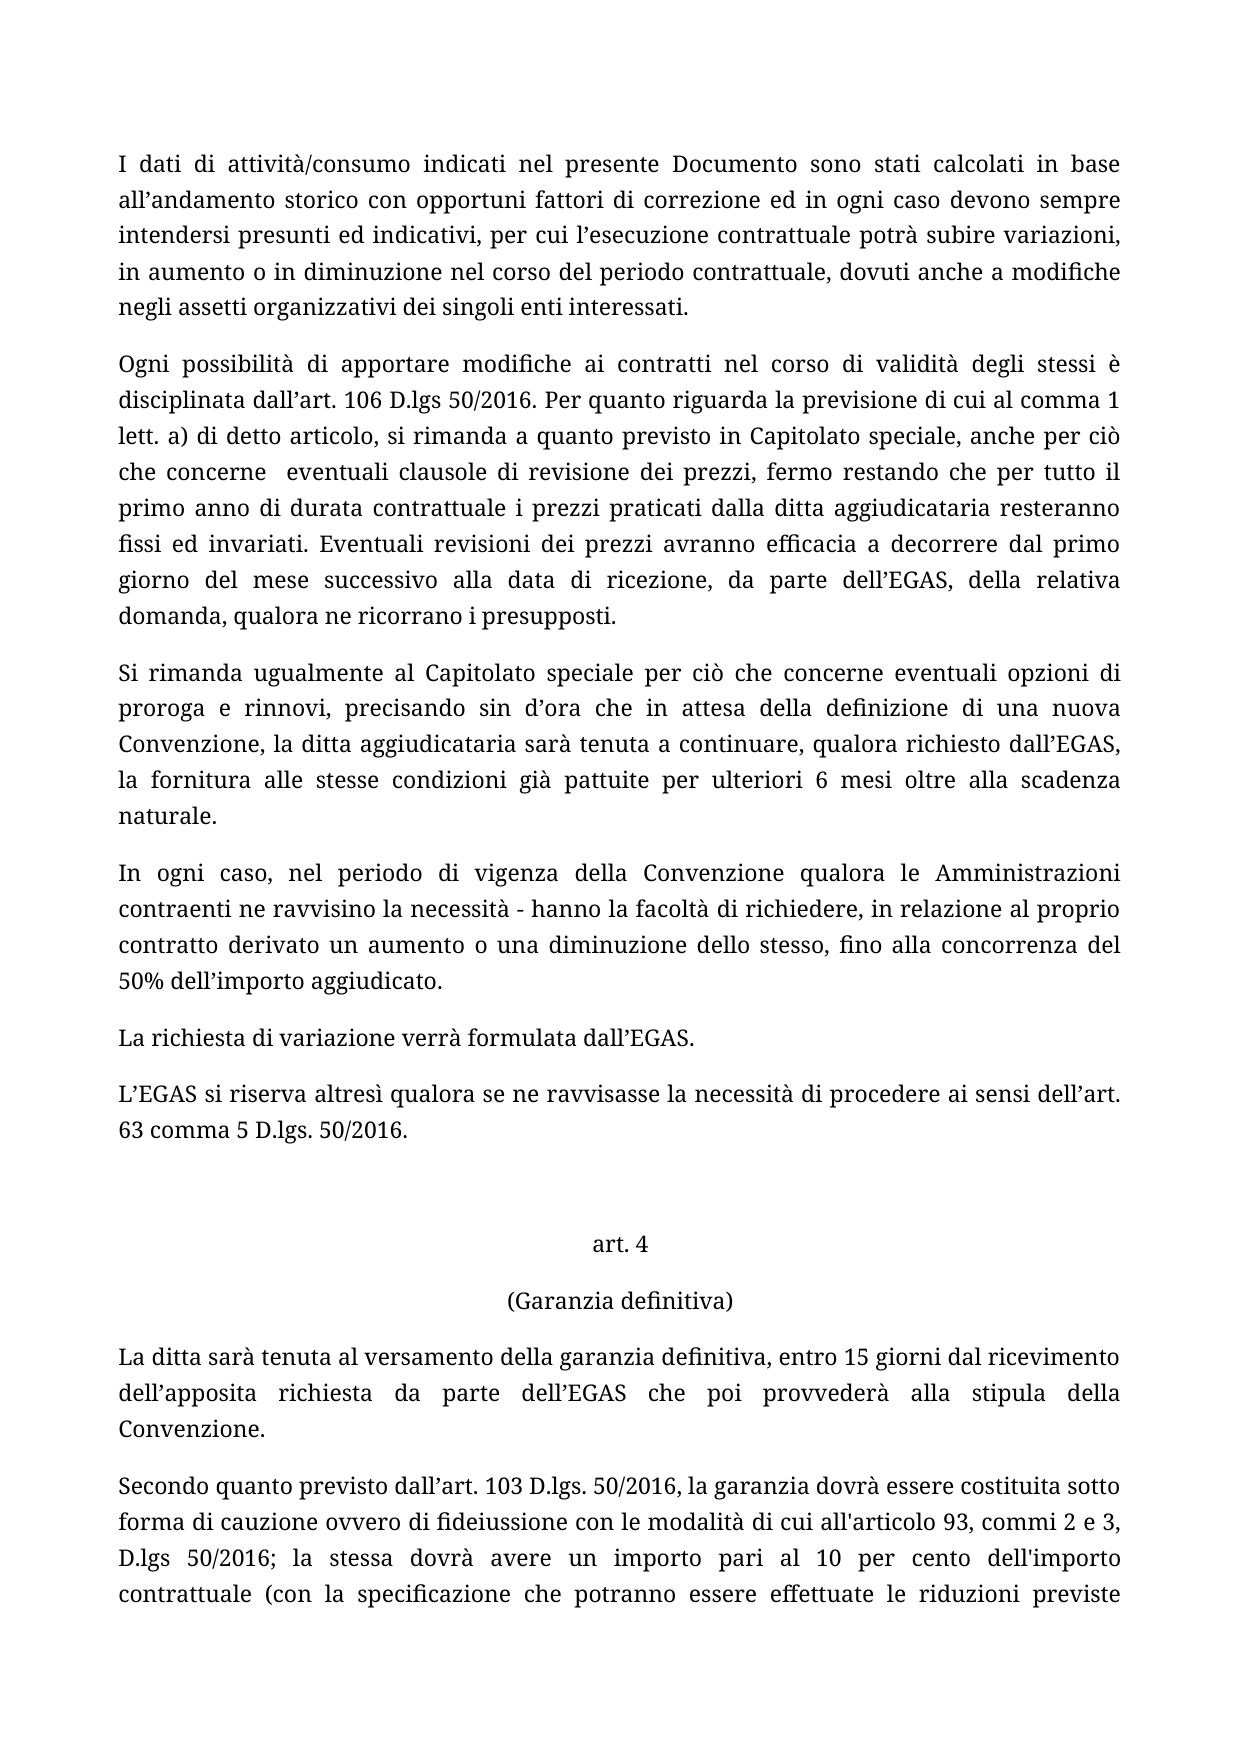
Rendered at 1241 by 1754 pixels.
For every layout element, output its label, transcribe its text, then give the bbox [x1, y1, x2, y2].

text La ditta sarà tenuta al versamento della garanzia definitiva, entro 15 giorni dal ricevimento dell’apposita richiesta da parte dell’EGAS che poi provvederà alla stipula della Convenzione. [118, 1341, 1122, 1444]
text Si rimanda ugualmente al Capitolato speciale per ciò che concerne eventuali opzioni di proroga e rinnovi, precisando sin d’ora che in attesa della definizione di una nuova Convenzione, la ditta aggiudicataria sarà tenuta a continuare, qualora richiesto dall’EGAS, la fornitura alle stesse condizioni già pattuite per ulteriori 6 mesi oltre alla scadenza naturale. [118, 656, 1122, 831]
text In ogni caso, nel periodo di vigenza della Convenzione qualora le Amministrazioni contraenti ne ravvisino la necessità - hanno la facoltà di richiedere, in relazione al proprio contratto derivato un aumento o una diminuzione dello stesso, fino alla concorrenza del 50% dell’importo aggiudicato. [118, 857, 1122, 996]
text I dati di attività/consumo indicati nel presente Documento sono stati calcolati in base all’andamento storico con opportuni fattori di correzione ed in ogni caso devono sempre intendersi presunti ed indicativi, per cui l’esecuzione contrattuale potrà subire variazioni, in aumento o in diminuzione nel corso del periodo contrattuale, dovuti anche a modifiche negli assetti organizzativi dei singoli enti interessati. [118, 148, 1122, 323]
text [118, 1470, 1122, 1609]
text Ogni possibilità di apportare modifiche ai contratti nel corso di validità degli stessi è disciplinata dall’art. 106 D.lgs 50/2016. Per quanto riguarda la previsione di cui al comma 1 lett. a) di detto articolo, si rimanda a quanto previsto in Capitolato speciale, anche per ciò che concerne eventuali clausole di revisione dei prezzi, fermo restando che per tutto il primo anno di durata contrattuale i prezzi praticati dalla ditta aggiudicataria resteranno fissi ed invariati. Eventuali revisioni dei prezzi avranno efficacia a decorrere dal primo giorno del mese successivo alla data di ricezione, da parte dell’EGAS, della relativa domanda, qualora ne ricorrano i presupposti. [118, 348, 1122, 631]
text La richiesta di variazione verrà formulata dall’EGAS. [118, 1022, 1122, 1053]
text art. 4 [118, 1228, 1122, 1259]
text L’EGAS si riserva altresì qualora se ne ravvisasse la necessità di procedere ai sensi dell’art. 63 comma 5 D.lgs. 50/2016. [118, 1078, 1122, 1146]
text (Garanzia definitiva) [118, 1284, 1122, 1316]
